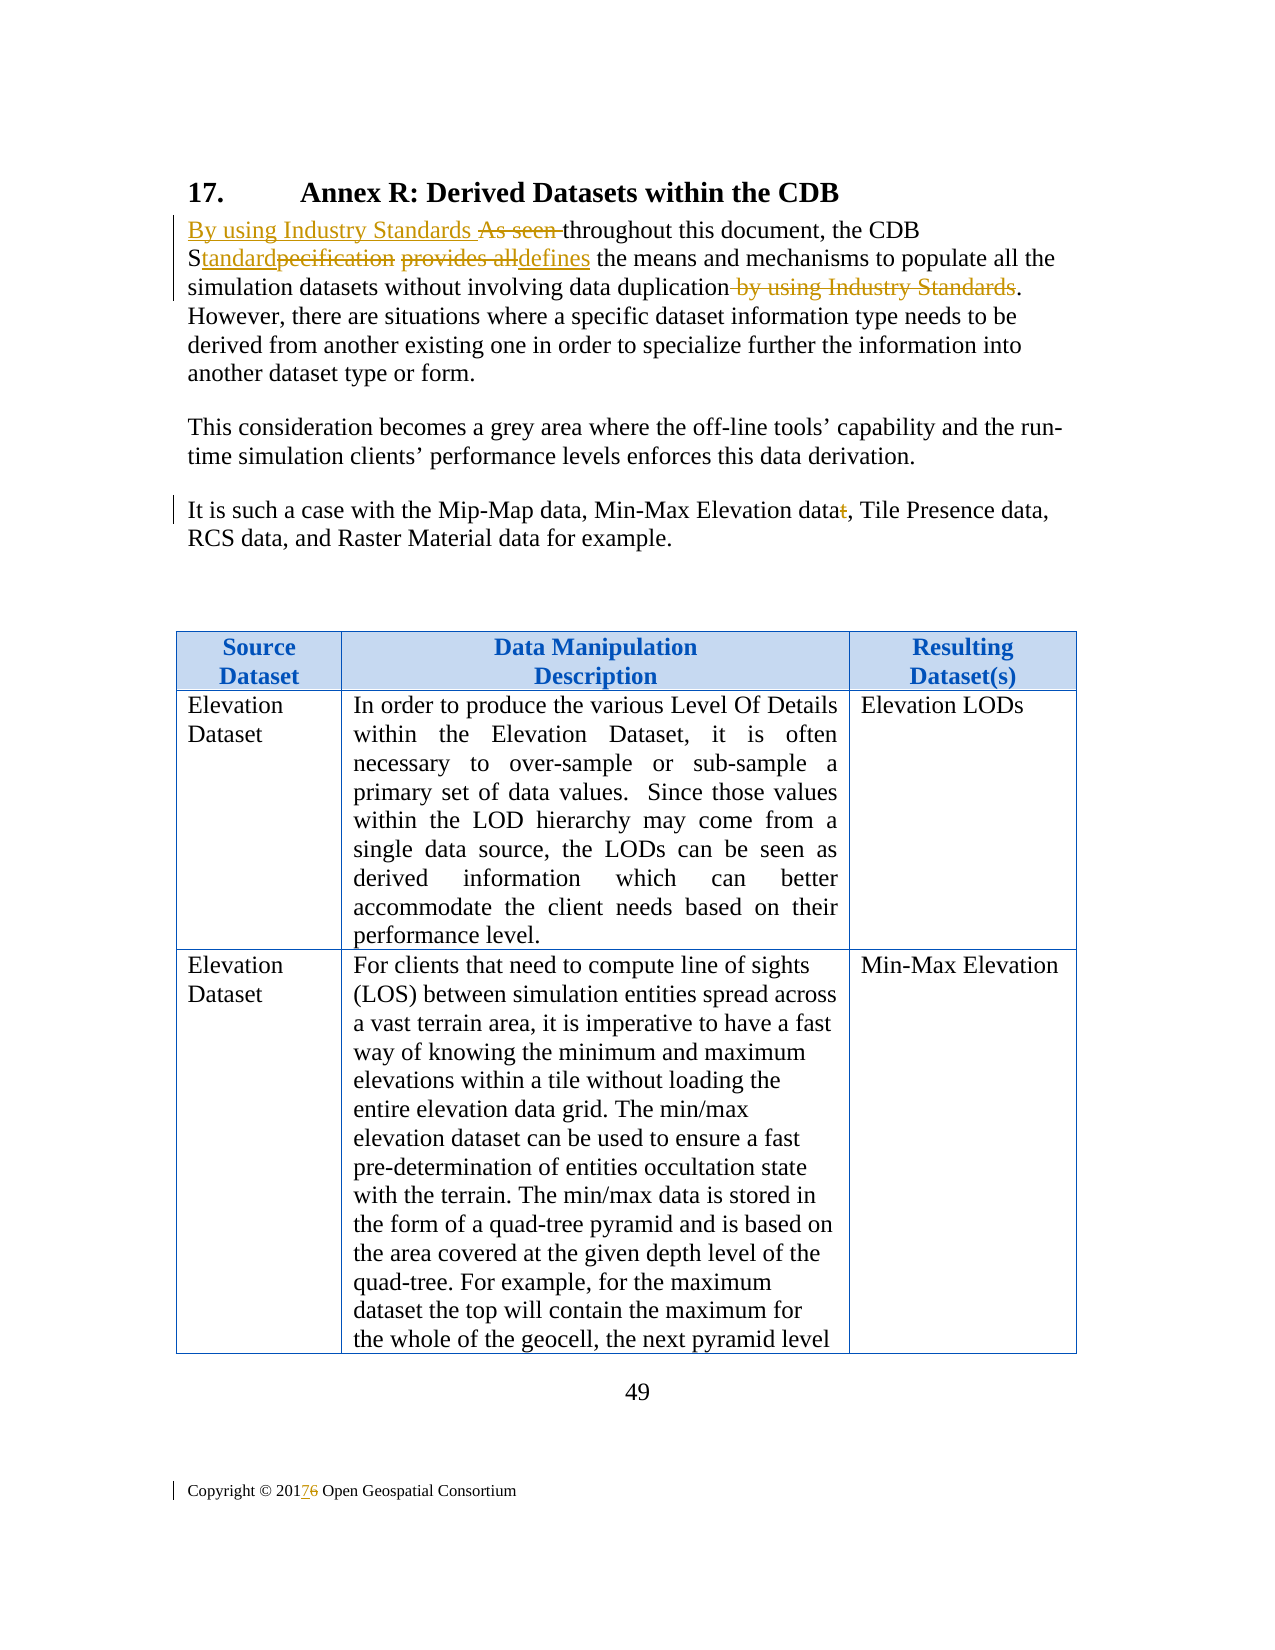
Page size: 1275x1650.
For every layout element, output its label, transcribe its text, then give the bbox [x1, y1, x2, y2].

text throughout this document, the CDB S the means and mechanisms to populate all the simulation datasets without involving data duplication. However, there are situations where a specific dataset information type needs to be derived from another existing one in order to specialize further the information into another dataset type or form. [187, 215, 1087, 387]
table_cell Elevation Dataset [177, 691, 341, 949]
table_cell Min-Max Elevation [850, 950, 1076, 1353]
table_cell Elevation Dataset [177, 950, 341, 1353]
table_header Data Manipulation Description [342, 632, 849, 689]
text It is such a case with the Mip-Map data, Min-Max Elevation data, Tile Presence data, RCS data, and Raster Material data for example. [187, 495, 1087, 552]
table_header Resulting Dataset(s) [850, 632, 1076, 689]
table_cell Elevation LODs [850, 691, 1076, 949]
subtitle Annex R: Derived Datasets within the CDB [187, 175, 1087, 208]
table_cell In order to produce the various Level Of Details within the Elevation Dataset, it is often necessary to over-sample or sub-sample a primary set of data values. Since those values within the LOD hierarchy may come from a single data source, the LODs can be seen as derived information which can better accommodate the client needs based on their performance level. [342, 691, 849, 949]
text This consideration becomes a grey area where the off-line tools’ capability and the run-time simulation clients’ performance levels enforces this data derivation. [187, 412, 1087, 470]
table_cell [342, 950, 849, 1353]
table_header Source Dataset [177, 632, 341, 689]
